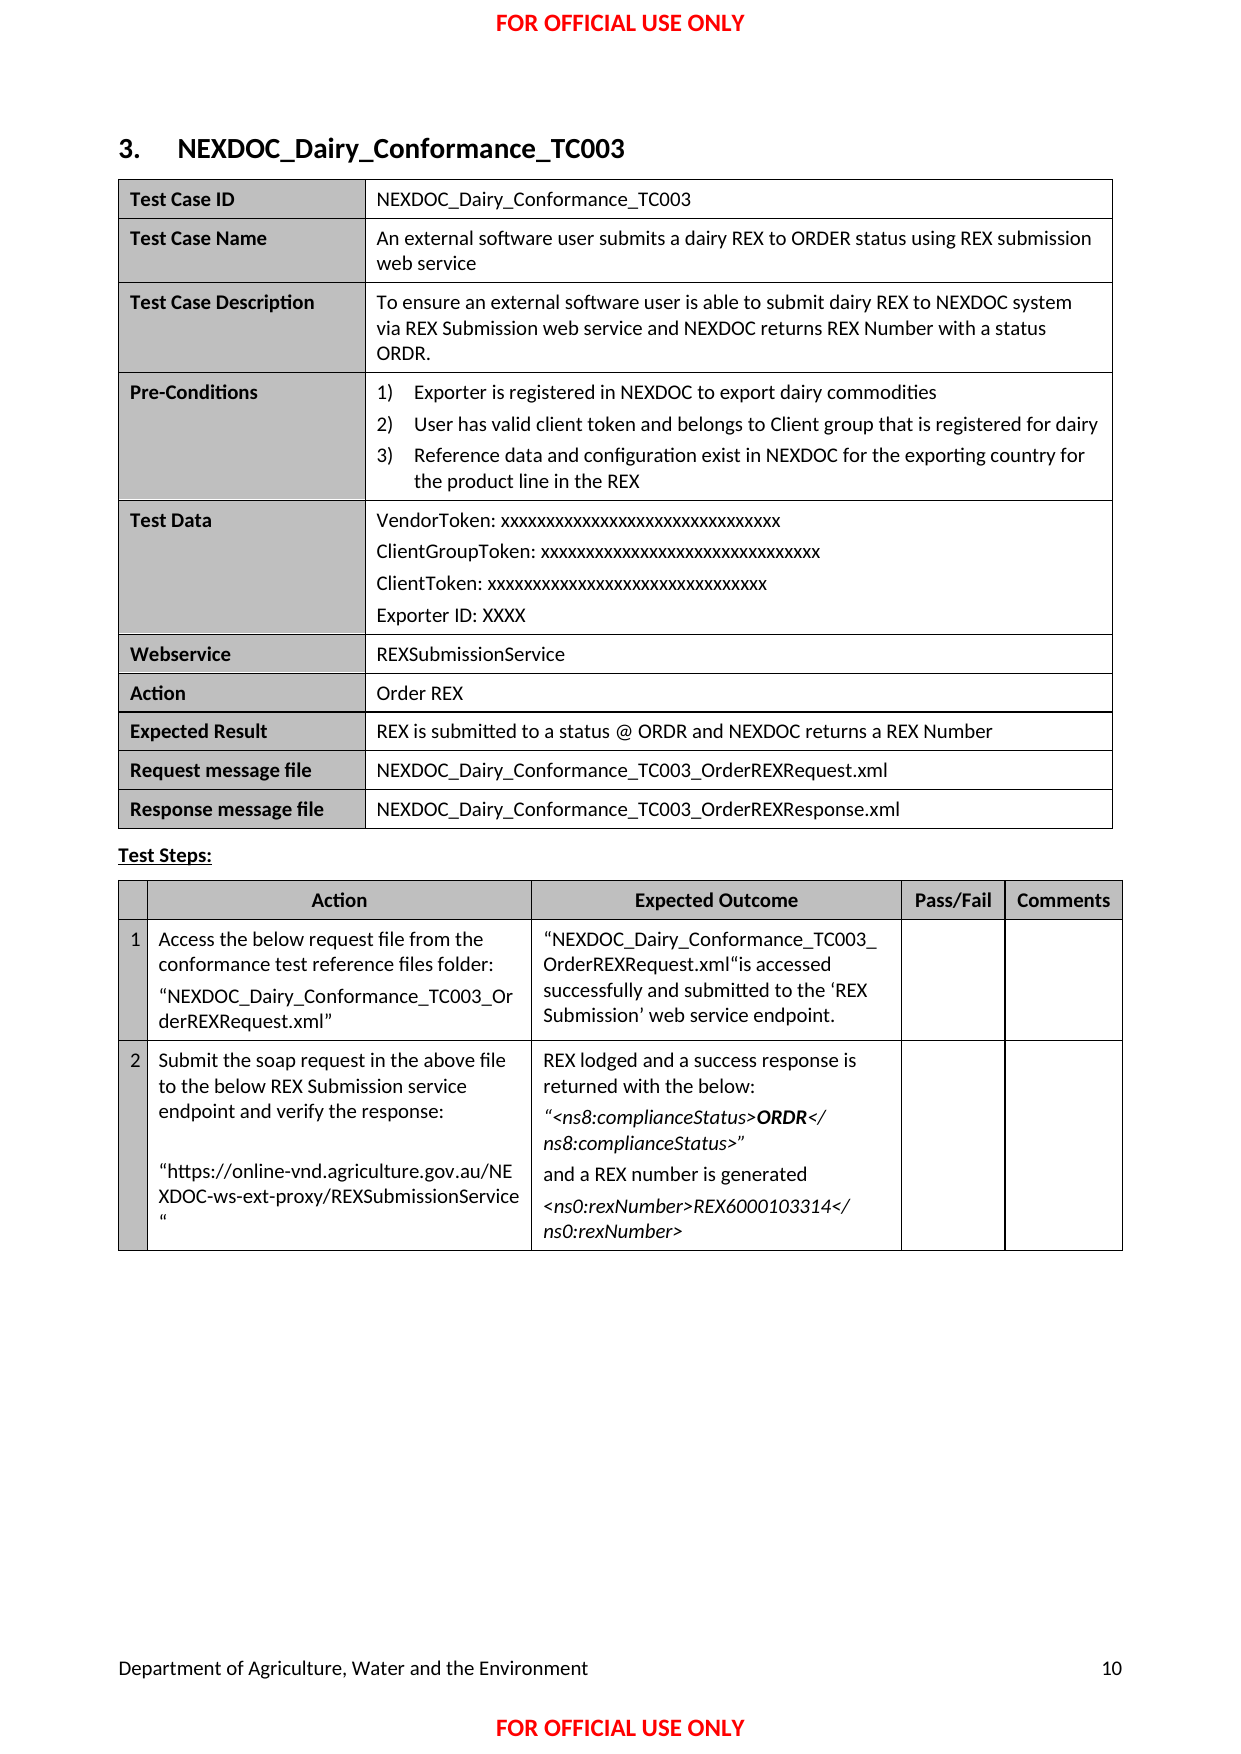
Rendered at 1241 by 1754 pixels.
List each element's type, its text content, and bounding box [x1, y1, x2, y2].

table_cell To ensure an external software user is able to submit dairy REX to NEXDOC system via REX Submission web service and NEXDOC returns REX Number with a status ORDR. [366, 283, 1112, 372]
table_cell [902, 1041, 1004, 1250]
table_cell REX is submitted to a status @ ORDR and NEXDOC returns a REX Number [366, 713, 1112, 750]
table_cell REX lodged and a success response is returned with the below: “<ns8:complianceStatus>ORDR</ns8:complianceStatus>” and a REX number is generated <ns0:rexNumber>REX6000103314</ns0:rexNumber> [532, 1041, 901, 1250]
table_header Action [148, 881, 531, 919]
table_cell Request message file [119, 751, 365, 789]
table_cell Test Case Name [119, 219, 365, 282]
table_cell Test Data [119, 501, 365, 633]
table_cell Response message file [119, 790, 365, 828]
table_header Test Case ID [119, 180, 365, 218]
table_cell Order REX [366, 674, 1112, 711]
text Test Steps: [118, 842, 1122, 867]
table_header [119, 881, 147, 919]
table_cell REXSubmissionService [366, 635, 1112, 672]
table_cell NEXDOC_Dairy_Conformance_TC003_OrderREXResponse.xml [366, 790, 1112, 828]
subtitle NEXDOC_Dairy_Conformance_TC003 [118, 131, 1122, 166]
table_cell 1 [119, 920, 147, 1040]
table_cell VendorToken: xxxxxxxxxxxxxxxxxxxxxxxxxxxxxxx ClientGroupToken: xxxxxxxxxxxxxxxxxxxxxxxxxxxxxxx ClientToken: xxxxxxxxxxxxxxxxxxxxxxxxxxxxxxx Exporter ID: XXXX [366, 501, 1112, 633]
table_cell NEXDOC_Dairy_Conformance_TC003_OrderREXRequest.xml [366, 751, 1112, 789]
table_cell Action [119, 674, 365, 711]
table_cell Webservice [119, 635, 365, 672]
table_cell [1006, 1041, 1122, 1250]
table_cell Access the below request file from the conformance test reference files folder: “NEXDOC_Dairy_Conformance_TC003_OrderREXRequest.xml” [148, 920, 531, 1040]
table_cell Pre-Conditions [119, 373, 365, 499]
table_header Pass/Fail [902, 881, 1004, 919]
table_cell Submit the soap request in the above file to the below REX Submission service endpoint and verify the response: “https://online-vnd.agriculture.gov.au/NEXDOC-ws-ext-proxy/REXSubmissionService“ [148, 1041, 531, 1250]
table_header Comments [1006, 881, 1122, 919]
table_cell 2 [119, 1041, 147, 1250]
table_cell [902, 920, 1004, 1040]
table_cell Exporter is registered in NEXDOC to export dairy commodities User has valid client token and belongs to Client group that is registered for dairy Reference data and configuration exist in NEXDOC for the exporting country for the product line in the REX [366, 373, 1112, 499]
table_cell [1006, 920, 1122, 1040]
table_cell An external software user submits a dairy REX to ORDER status using REX submission web service [366, 219, 1112, 282]
table_header NEXDOC_Dairy_Conformance_TC003 [366, 180, 1112, 218]
table_cell Expected Result [119, 713, 365, 750]
table_cell “NEXDOC_Dairy_Conformance_TC003_OrderREXRequest.xml“is accessed successfully and submitted to the ‘REX Submission’ web service endpoint. [532, 920, 901, 1040]
table_header Expected Outcome [532, 881, 901, 919]
table_cell Test Case Description [119, 283, 365, 372]
